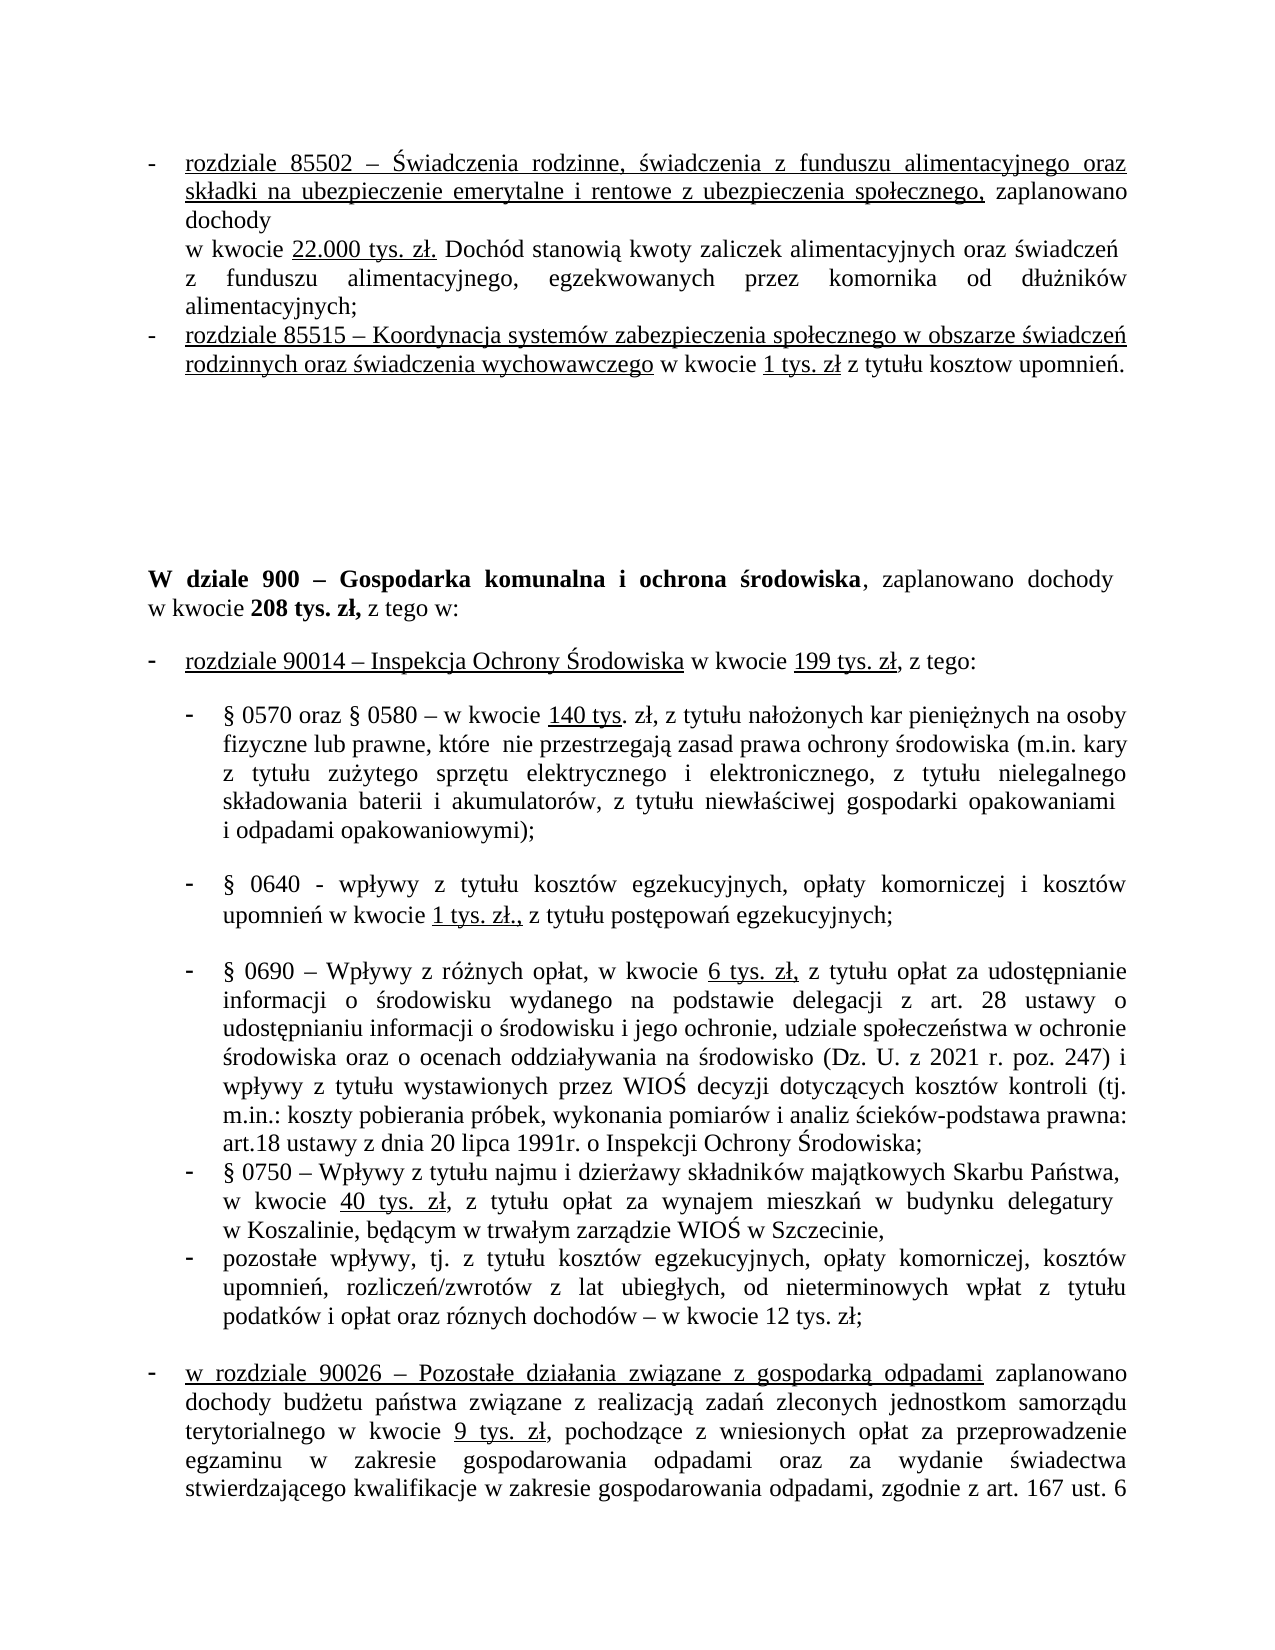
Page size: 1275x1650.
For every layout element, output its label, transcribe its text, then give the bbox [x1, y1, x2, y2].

list rozdziale 85515 – Koordynacja systemów zabezpieczenia społecznego w obszarze świadczeń rodzinnych oraz świadczenia wychowawczego w kwocie 1 tys. zł z tytułu kosztow upomnień. [148, 320, 1127, 378]
list § 0570 oraz § 0580 – w kwocie 140 tys. zł, z tytułu nałożonych kar pieniężnych na osoby fizyczne lub prawne, które nie przestrzegają zasad prawa ochrony środowiska (m.in. kary z tytułu zużytego sprzętu elektrycznego i elektronicznego, z tytułu nielegalnego składowania baterii i akumulatorów, z tytułu niewłaściwej gospodarki opakowaniami i odpadami opakowaniowymi); [185, 700, 1127, 844]
text W dziale 900 – Gospodarka komunalna i ochrona środowiska, zaplanowano dochody w kwocie 208 tys. zł, z tego w: [148, 564, 1127, 621]
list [148, 1358, 1127, 1502]
list rozdziale 85502 – Świadczenia rodzinne, świadczenia z funduszu alimentacyjnego oraz składki na ubezpieczenie emerytalne i rentowe z ubezpieczenia społecznego, zaplanowano dochody w kwocie 22.000 tys. zł. Dochód stanowią kwoty zaliczek alimentacyjnych oraz świadczeń z funduszu alimentacyjnego, egzekwowanych przez komornika od dłużników alimentacyjnych; [148, 148, 1127, 320]
list pozostałe wpływy, tj. z tytułu kosztów egzekucyjnych, opłaty komorniczej, kosztów upomnień, rozliczeń/zwrotów z lat ubiegłych, od nieterminowych wpłat z tytułu podatków i opłat oraz róznych dochodów – w kwocie 12 tys. zł; [185, 1243, 1127, 1330]
list rozdziale 90014 – Inspekcja Ochrony Środowiska w kwocie 199 tys. zł, z tego: [148, 646, 1127, 675]
list § 0640 - wpływy z tytułu kosztów egzekucyjnych, opłaty komorniczej i kosztów upomnień w kwocie 1 tys. zł., z tytułu postępowań egzekucyjnych; [185, 869, 1127, 929]
list § 0690 – Wpływy z różnych opłat, w kwocie 6 tys. zł, z tytułu opłat za udostępnianie informacji o środowisku wydanego na podstawie delegacji z art. 28 ustawy o udostępnianiu informacji o środowisku i jego ochronie, udziale społeczeństwa w ochronie środowiska oraz o ocenach oddziaływania na środowisko (Dz. U. z 2021 r. poz. 247) i wpływy z tytułu wystawionych przez WIOŚ decyzji dotyczących kosztów kontroli (tj. m.in.: koszty pobierania próbek, wykonania pomiarów i analiz ścieków-podstawa prawna: art.18 ustawy z dnia 20 lipca 1991r. o Inspekcji Ochrony Środowiska; [185, 956, 1127, 1157]
list § 0750 – Wpływy z tytułu najmu i dzierżawy składników majątkowych Skarbu Państwa, w kwocie 40 tys. zł, z tytułu opłat za wynajem mieszkań w budynku delegatury w Koszalinie, będącym w trwałym zarządzie WIOŚ w Szczecinie, [185, 1157, 1127, 1243]
